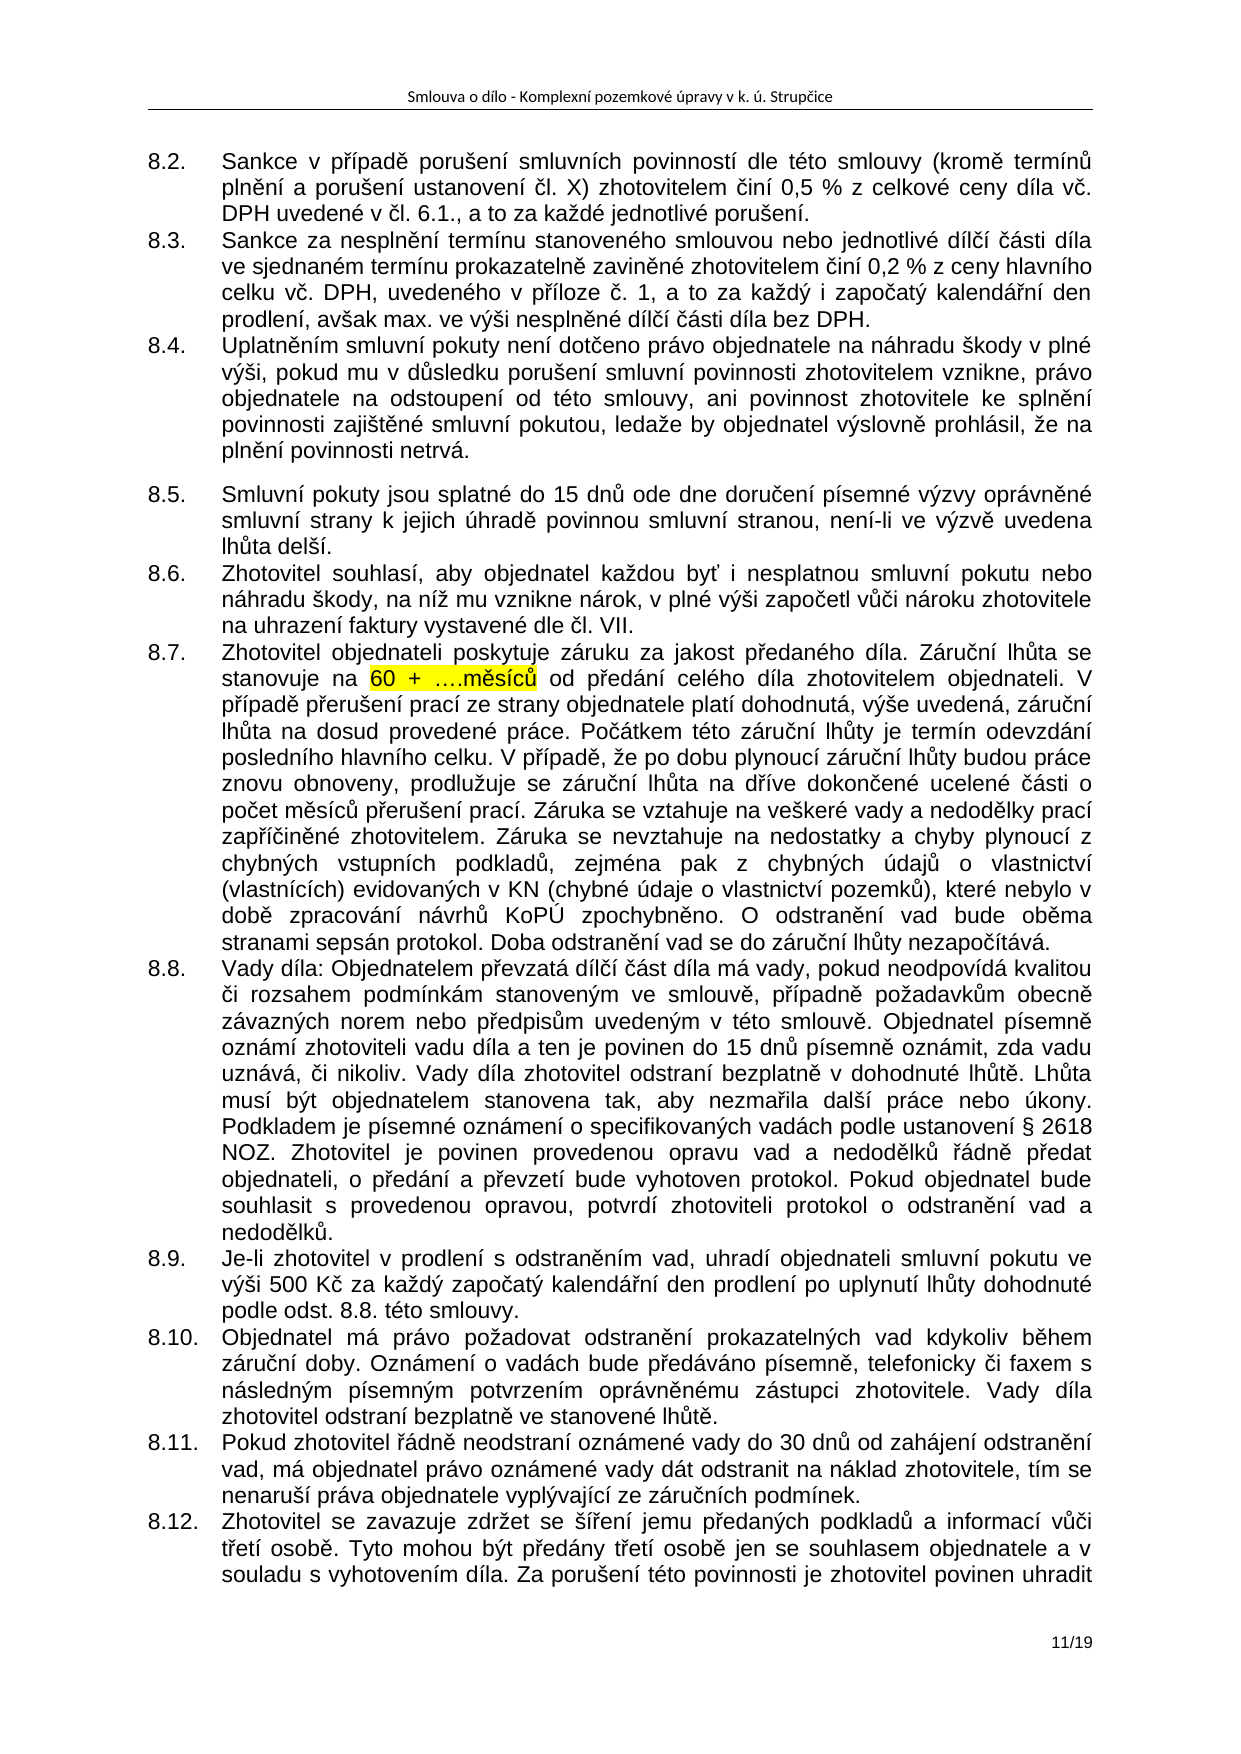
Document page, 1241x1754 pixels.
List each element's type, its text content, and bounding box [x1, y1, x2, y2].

text 8.6. Zhotovitel souhlasí, aby objednatel každou byť i nesplatnou smluvní pokutu nebo náhradu škody, na níž mu vznikne nárok, v plné výši započetl vůči nároku zhotovitele na uhrazení faktury vystavené dle čl. VII. [148, 559, 1093, 639]
text 8.11. Pokud zhotovitel řádně neodstraní oznámené vady do 30 dnů od zahájení odstranění vad, má objednatel právo oznámené vady dát odstranit na náklad zhotovitele, tím se nenaruší práva objednatele vyplývající ze záručních podmínek. [148, 1429, 1093, 1508]
text 8.7. Zhotovitel objednateli poskytuje záruku za jakost předaného díla. Záruční lhůta se stanovuje na 60 + ….měsíců od předání celého díla zhotovitelem objednateli. V případě přerušení prací ze strany objednatele platí dohodnutá, výše uvedená, záruční lhůta na dosud provedené práce. Počátkem této záruční lhůty je termín odevzdání posledního hlavního celku. V případě, že po dobu plynoucí záruční lhůty budou práce znovu obnoveny, prodlužuje se záruční lhůta na dříve dokončené ucelené části o počet měsíců přerušení prací. Záruka se vztahuje na veškeré vady a nedodělky prací zapříčiněné zhotovitelem. Záruka se nevztahuje na nedostatky a chyby plynoucí z chybných vstupních podkladů, zejména pak z chybných údajů o vlastnictví (vlastnících) evidovaných v KN (chybné údaje o vlastnictví pozemků), které nebylo v době zpracování návrhů KoPÚ zpochybněno. O odstranění vad bude oběma stranami sepsán protokol. Doba odstranění vad se do záruční lhůty nezapočítává. [148, 639, 1093, 955]
text 8.3. Sankce za nesplnění termínu stanoveného smlouvou nebo jednotlivé dílčí části díla ve sjednaném termínu prokazatelně zaviněné zhotovitelem činí 0,2 % z ceny hlavního celku vč. DPH, uvedeného v příloze č. 1, a to za každý i započatý kalendářní den prodlení, avšak max. ve výši nesplněné dílčí části díla bez DPH. [148, 227, 1093, 332]
text 8.8. Vady díla: Objednatelem převzatá dílčí část díla má vady, pokud neodpovídá kvalitou či rozsahem podmínkám stanoveným ve smlouvě, případně požadavkům obecně závazných norem nebo předpisům uvedeným v této smlouvě. Objednatel písemně oznámí zhotoviteli vadu díla a ten je povinen do 15 dnů písemně oznámit, zda vadu uznává, či nikoliv. Vady díla zhotovitel odstraní bezplatně v dohodnuté lhůtě. Lhůta musí být objednatelem stanovena tak, aby nezmařila další práce nebo úkony. Podkladem je písemné oznámení o specifikovaných vadách podle ustanovení § 2618 NOZ. Zhotovitel je povinen provedenou opravu vad a nedodělků řádně předat objednateli, o předání a převzetí bude vyhotoven protokol. Pokud objednatel bude souhlasit s provedenou opravou, potvrdí zhotoviteli protokol o odstranění vad a nedodělků. [148, 955, 1093, 1245]
text 8.5. Smluvní pokuty jsou splatné do 15 dnů ode dne doručení písemné výzvy oprávněné smluvní strany k jejich úhradě povinnou smluvní stranou, není-li ve výzvě uvedena lhůta delší. [148, 481, 1093, 559]
text 8.9. Je-li zhotovitel v prodlení s odstraněním vad, uhradí objednateli smluvní pokutu ve výši 500 Kč za každý započatý kalendářní den prodlení po uplynutí lhůty dohodnuté podle odst. 8.8. této smlouvy. [148, 1245, 1093, 1324]
text 8.10. Objednatel má právo požadovat odstranění prokazatelných vad kdykoliv během záruční doby. Oznámení o vadách bude předáváno písemně, telefonicky či faxem s následným písemným potvrzením oprávněnému zástupci zhotovitele. Vady díla zhotovitel odstraní bezplatně ve stanovené lhůtě. [148, 1324, 1093, 1429]
text 8.2. Sankce v případě porušení smluvních povinností dle této smlouvy (kromě termínů plnění a porušení ustanovení čl. X) zhotovitelem činí 0,5 % z celkové ceny díla vč. DPH uvedené v čl. 6.1., a to za každé jednotlivé porušení. [148, 148, 1093, 227]
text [148, 1508, 1093, 1587]
text 8.4. Uplatněním smluvní pokuty není dotčeno právo objednatele na náhradu škody v plné výši, pokud mu v důsledku porušení smluvní povinnosti zhotovitelem vznikne, právo objednatele na odstoupení od této smlouvy, ani povinnost zhotovitele ke splnění povinnosti zajištěné smluvní pokutou, ledaže by objednatel výslovně prohlásil, že na plnění povinnosti netrvá. [148, 332, 1093, 464]
